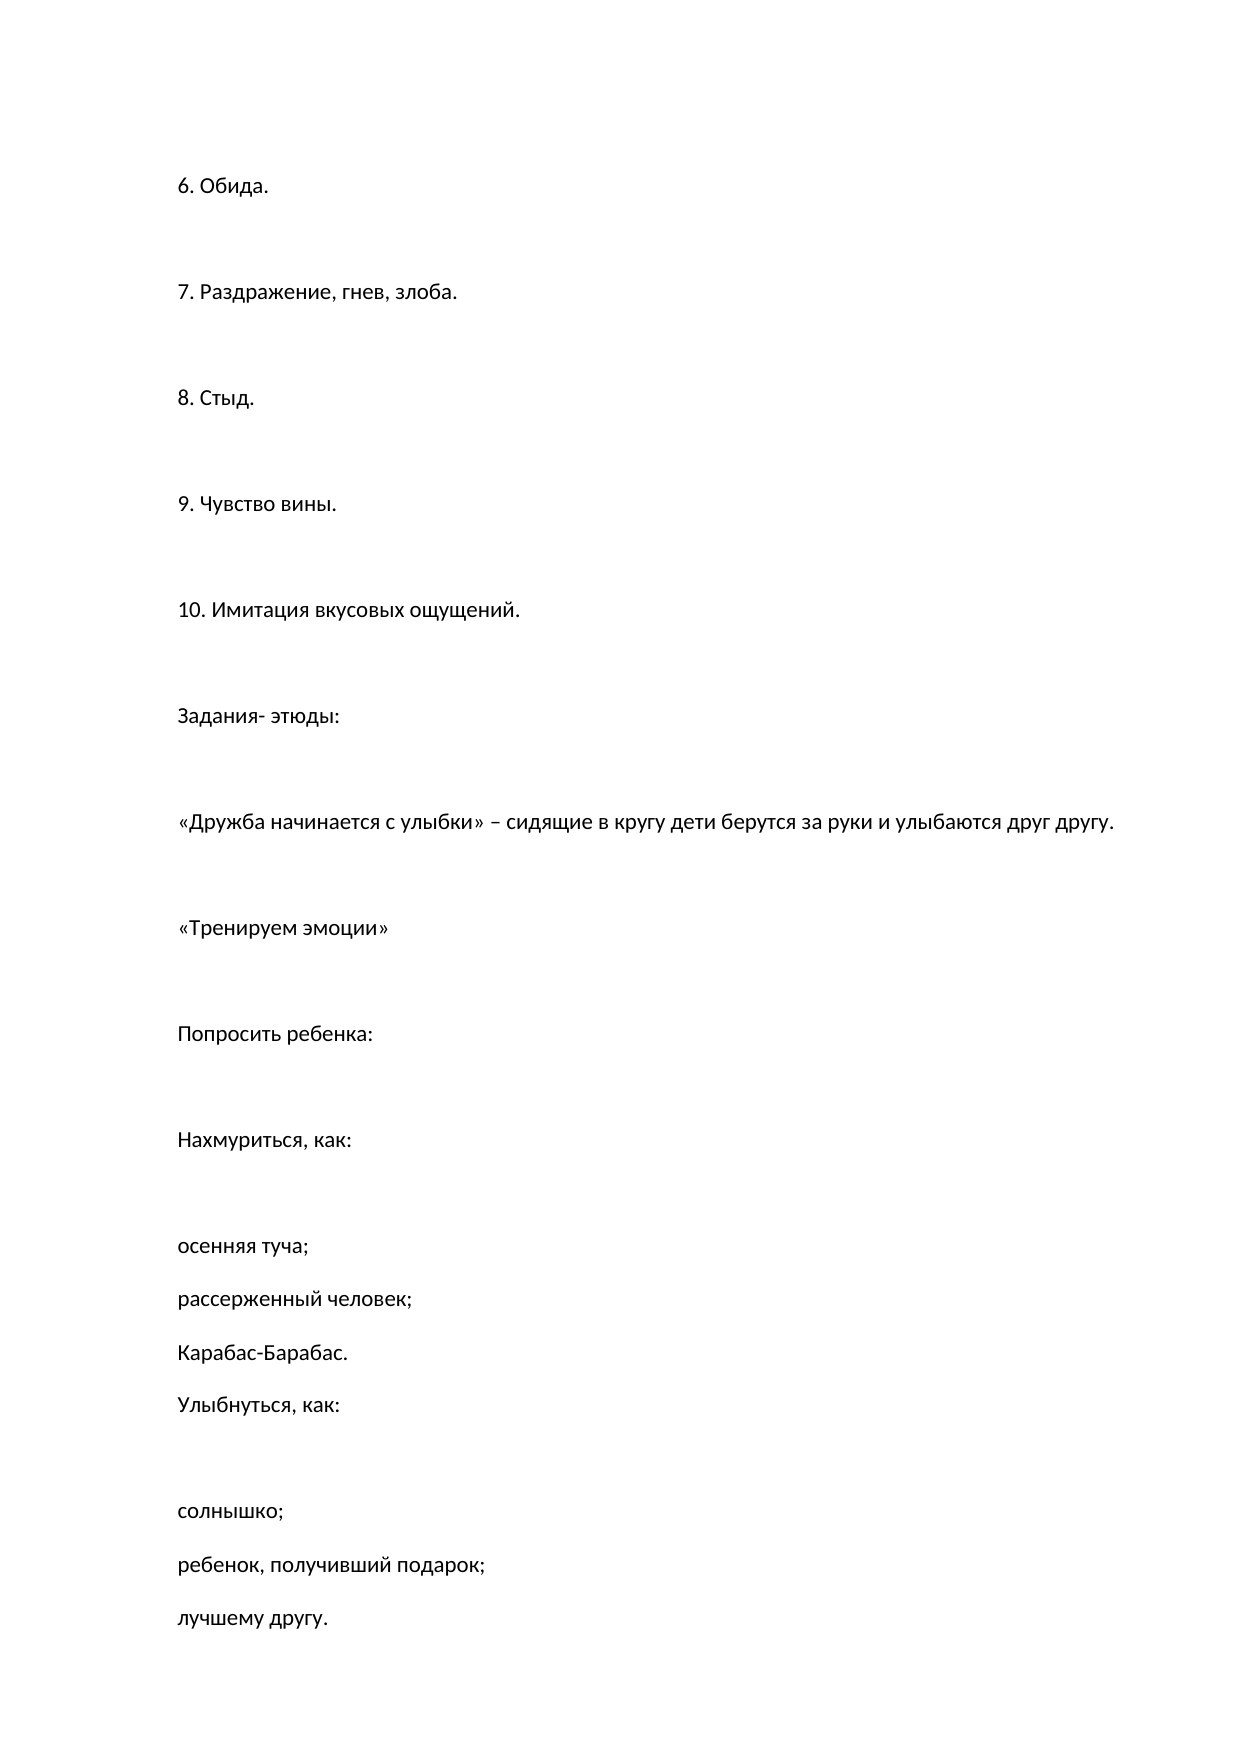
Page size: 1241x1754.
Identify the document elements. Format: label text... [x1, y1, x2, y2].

text 6. Обида. [177, 171, 1152, 199]
text Нахмуриться, как: [177, 1126, 1152, 1153]
text ребенок, получивший подарок; [177, 1550, 1152, 1578]
text рассерженный человек; [177, 1284, 1152, 1313]
text осенняя туча; [177, 1232, 1152, 1259]
text Карабас-Барабас. [177, 1338, 1152, 1366]
text 8. Стыд. [177, 383, 1152, 411]
text лучшему другу. [177, 1603, 1152, 1631]
text солнышко; [177, 1497, 1152, 1525]
text Попросить ребенка: [177, 1019, 1152, 1047]
text «Дружба начинается с улыбки» – сидящие в кругу дети берутся за руки и улыбаются друг другу. [177, 807, 1152, 835]
text 10. Имитация вкусовых ощущений. [177, 595, 1152, 623]
text 9. Чувство вины. [177, 489, 1152, 517]
text «Тренируем эмоции» [177, 913, 1152, 941]
text 7. Раздражение, гнев, злоба. [177, 277, 1152, 305]
text Задания- этюды: [177, 701, 1152, 729]
text Улыбнуться, как: [177, 1391, 1152, 1419]
